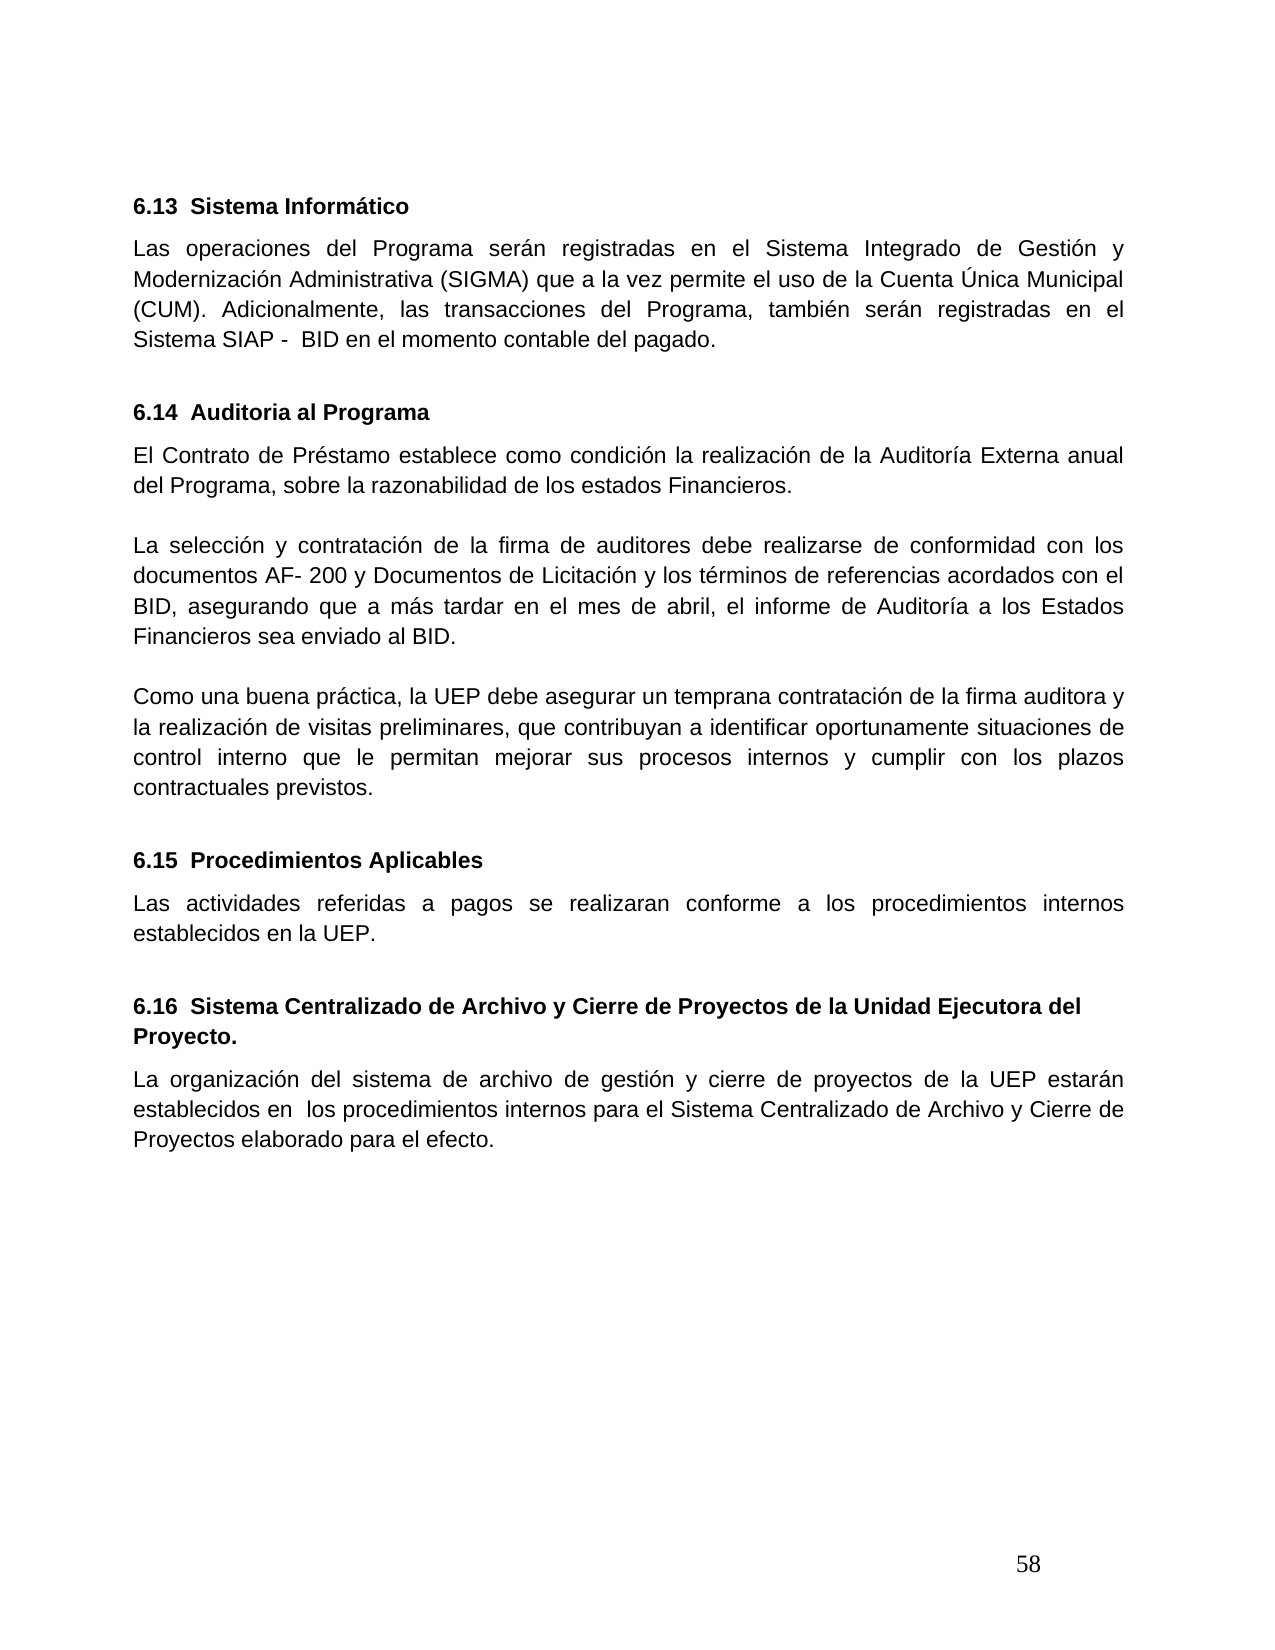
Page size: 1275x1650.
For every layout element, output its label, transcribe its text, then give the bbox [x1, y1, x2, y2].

text La selección y contratación de la firma de auditores debe realizarse de conformidad con los documentos AF- 200 y Documentos de Licitación y los términos de referencias acordados con el BID, asegurando que a más tardar en el mes de abril, el informe de Auditoría a los Estados Financieros sea enviado al BID. [133, 532, 1125, 649]
text La organización del sistema de archivo de gestión y cierre de proyectos de la UEP estarán establecidos en los procedimientos internos para el Sistema Centralizado de Archivo y Cierre de Proyectos elaborado para el efecto. [133, 1066, 1125, 1152]
text Las actividades referidas a pagos se realizaran conforme a los procedimientos internos establecidos en la UEP. [133, 889, 1125, 946]
subtitle 6.13 Sistema Informático [133, 193, 1125, 219]
subtitle 6.14 Auditoria al Programa [133, 399, 1125, 425]
subtitle 6.15 Procedimientos Aplicables [133, 847, 1125, 873]
subtitle 6.16 Sistema Centralizado de Archivo y Cierre de Proyectos de la Unidad Ejecutora del Proyecto. [133, 993, 1125, 1049]
text El Contrato de Préstamo establece como condición la realización de la Auditoría Externa anual del Programa, sobre la razonabilidad de los estados Financieros. [133, 442, 1125, 498]
text Las operaciones del Programa serán registradas en el Sistema Integrado de Gestión y Modernización Administrativa (SIGMA) que a la vez permite el uso de la Cuenta Única Municipal (CUM). Adicionalmente, las transacciones del Programa, también serán registradas en el Sistema SIAP - BID en el momento contable del pagado. [133, 235, 1125, 352]
text Como una buena práctica, la UEP debe asegurar un temprana contratación de la firma auditora y la realización de visitas preliminares, que contribuyan a identificar oportunamente situaciones de control interno que le permitan mejorar sus procesos internos y cumplir con los plazos contractuales previstos. [133, 683, 1125, 800]
